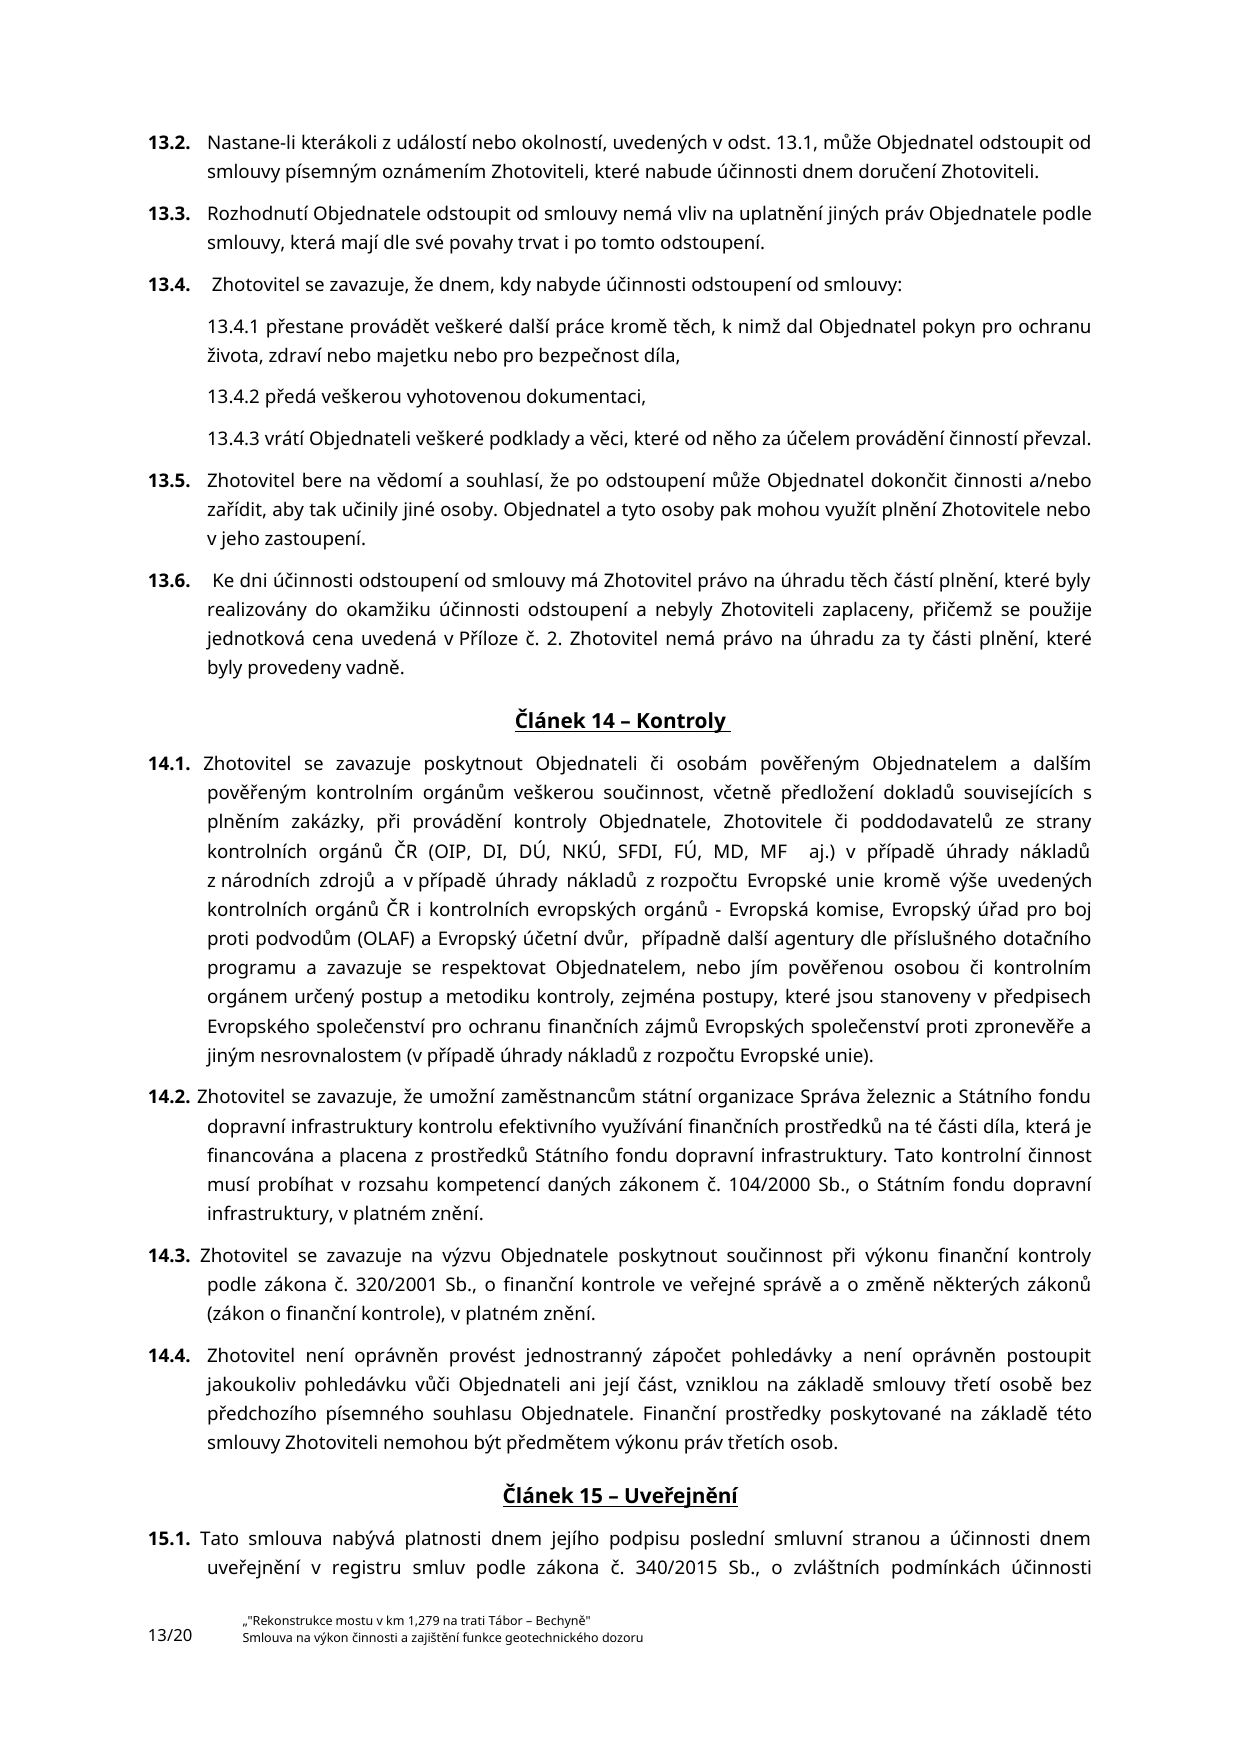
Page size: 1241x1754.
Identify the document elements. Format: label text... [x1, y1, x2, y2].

text 13.4.1 přestane provádět veškeré další práce kromě těch, k nimž dal Objednatel pokyn pro ochranu života, zdraví nebo majetku nebo pro bezpečnost díla, [207, 310, 1092, 368]
text 14.2. Zhotovitel se zavazuje, že umožní zaměstnancům státní organizace Správa železnic a Státního fondu dopravní infrastruktury kontrolu efektivního využívání finančních prostředků na té části díla, která je financována a placena z prostředků Státního fondu dopravní infrastruktury. Tato kontrolní činnost musí probíhat v rozsahu kompetencí daných zákonem č. 104/2000 Sb., o Státním fondu dopravní infrastruktury, v platném znění. [148, 1081, 1092, 1226]
text 13.4. Zhotovitel se zavazuje, že dnem, kdy nabyde účinnosti odstoupení od smlouvy: [148, 268, 1092, 297]
text 13.4.3 vrátí Objednateli veškeré podklady a věci, které od něho za účelem provádění činností převzal. [207, 422, 1092, 451]
text 13.4.2 předá veškerou vyhotovenou dokumentaci, [207, 381, 1092, 410]
text 13.2. Nastane-li kterákoli z událostí nebo okolností, uvedených v odst. 13.1, může Objednatel odstoupit od smlouvy písemným oznámením Zhotoviteli, které nabude účinnosti dnem doručení Zhotoviteli. [148, 126, 1092, 185]
text 14.4. Zhotovitel není oprávněn provést jednostranný zápočet pohledávky a není oprávněn postoupit jakoukoliv pohledávku vůči Objednateli ani její část, vzniklou na základě smlouvy třetí osobě bez předchozího písemného souhlasu Objednatele. Finanční prostředky poskytované na základě této smlouvy Zhotoviteli nemohou být předmětem výkonu práv třetích osob. [148, 1339, 1092, 1456]
text 14.1. Zhotovitel se zavazuje poskytnout Objednateli či osobám pověřeným Objednatelem a dalším pověřeným kontrolním orgánům veškerou součinnost, včetně předložení dokladů souvisejících s plněním zakázky, při provádění kontroly Objednatele, Zhotovitele či poddodavatelů ze strany kontrolních orgánů ČR (OIP, DI, DÚ, NKÚ, SFDI, FÚ, MD, MF aj.) v případě úhrady nákladů z národních zdrojů a v případě úhrady nákladů z rozpočtu Evropské unie kromě výše uvedených kontrolních orgánů ČR i kontrolních evropských orgánů - Evropská komise, Evropský úřad pro boj proti podvodům (OLAF) a Evropský účetní dvůr, případně další agentury dle příslušného dotačního programu a zavazuje se respektovat Objednatelem, nebo jím pověřenou osobou či kontrolním orgánem určený postup a metodiku kontroly, zejména postupy, které jsou stanoveny v předpisech Evropského společenství pro ochranu finančních zájmů Evropských společenství proti zpronevěře a jiným nesrovnalostem (v případě úhrady nákladů z rozpočtu Evropské unie). [148, 747, 1092, 1068]
text 13.3. Rozhodnutí Objednatele odstoupit od smlouvy nemá vliv na uplatnění jiných práv Objednatele podle smlouvy, která mají dle své povahy trvat i po tomto odstoupení. [148, 197, 1092, 256]
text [148, 1522, 1092, 1581]
subtitle Článek 14 – Kontroly [148, 706, 1092, 735]
text 14.3. Zhotovitel se zavazuje na výzvu Objednatele poskytnout součinnost při výkonu finanční kontroly podle zákona č. 320/2001 Sb., o finanční kontrole ve veřejné správě a o změně některých zákonů (zákon o finanční kontrole), v platném znění. [148, 1239, 1092, 1326]
text 13.5. Zhotovitel bere na vědomí a souhlasí, že po odstoupení může Objednatel dokončit činnosti a/nebo zařídit, aby tak učinily jiné osoby. Objednatel a tyto osoby pak mohou využít plnění Zhotovitele nebo v jeho zastoupení. [148, 464, 1092, 551]
subtitle Článek 15 – Uveřejnění [148, 1481, 1092, 1510]
text 13.6. Ke dni účinnosti odstoupení od smlouvy má Zhotovitel právo na úhradu těch částí plnění, které byly realizovány do okamžiku účinnosti odstoupení a nebyly Zhotoviteli zaplaceny, přičemž se použije jednotková cena uvedená v Příloze č. 2. Zhotovitel nemá právo na úhradu za ty části plnění, které byly provedeny vadně. [148, 564, 1092, 681]
